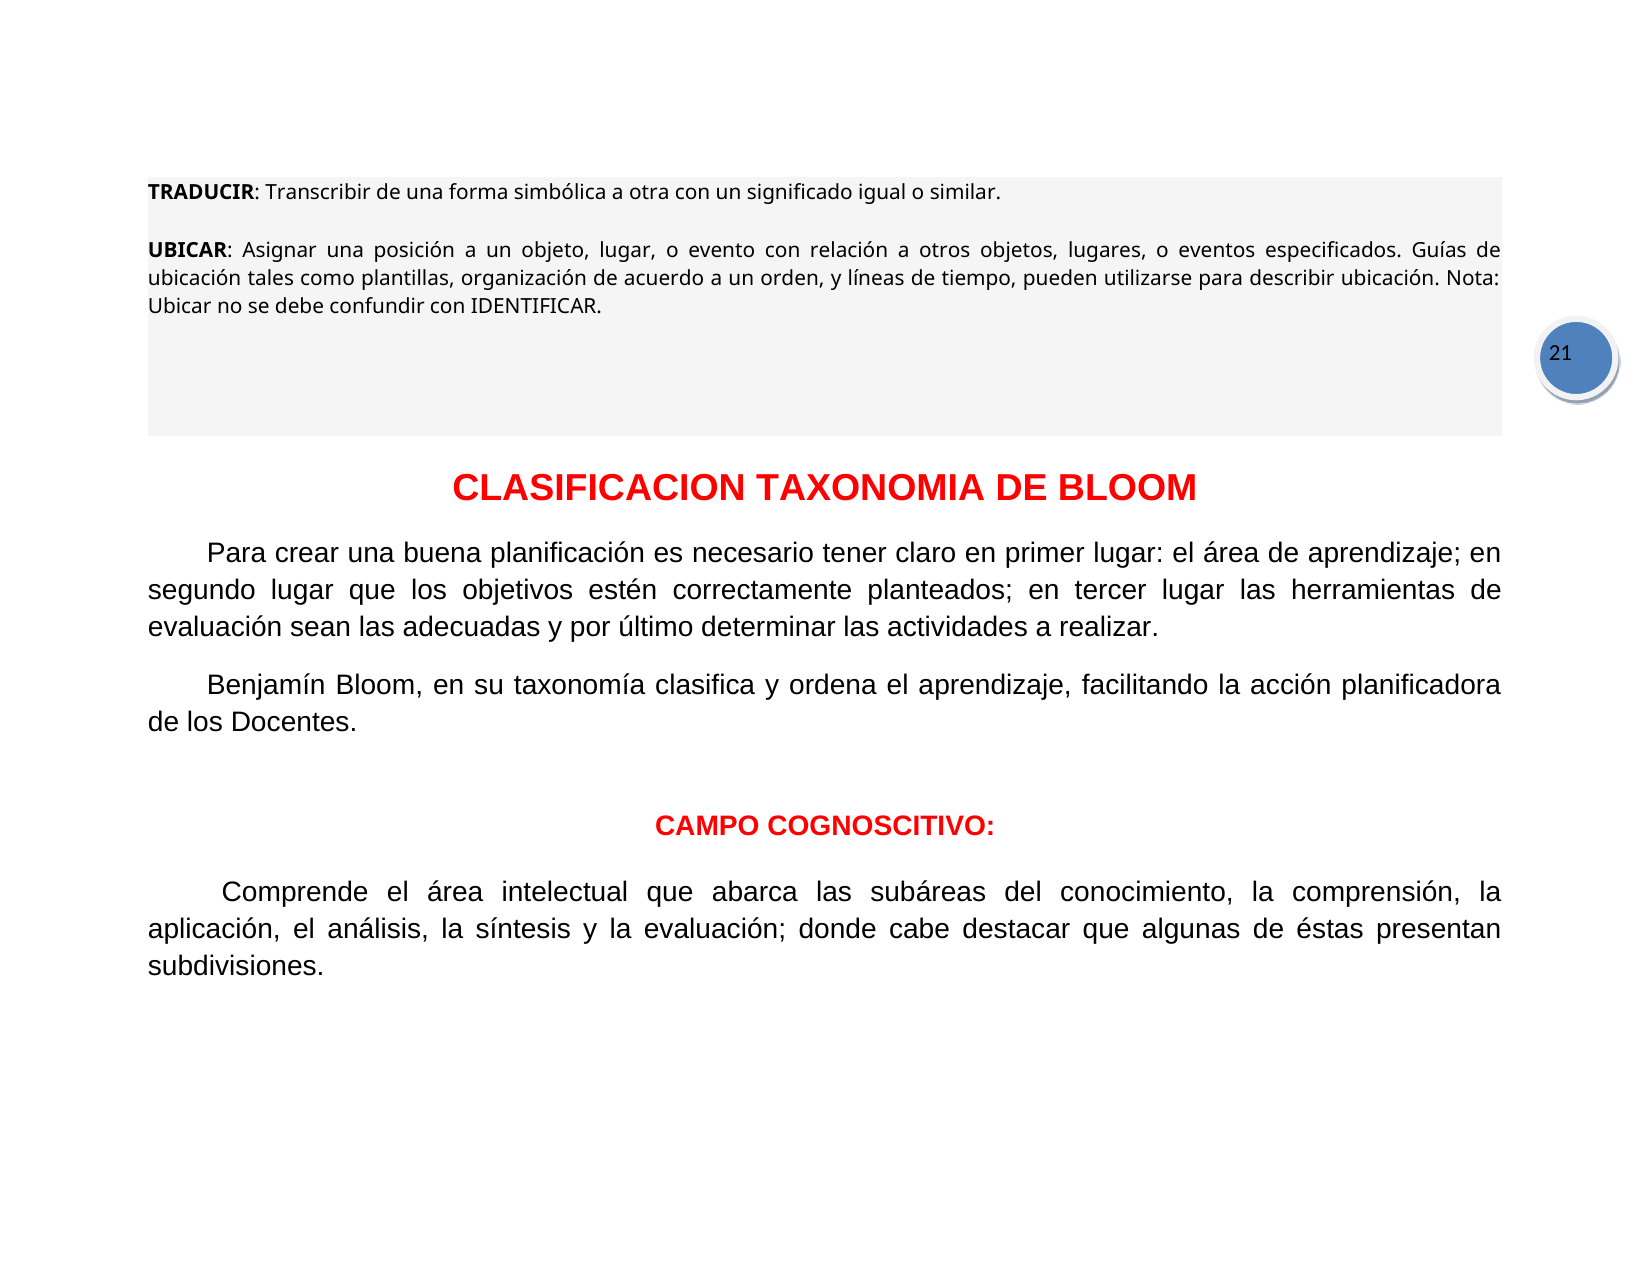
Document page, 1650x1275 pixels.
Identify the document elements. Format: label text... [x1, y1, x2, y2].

text CLASIFICACION TAXONOMIA DE BLOOM [148, 465, 1502, 508]
text Comprende el área intelectual que abarca las subáreas del conocimiento, la comprensión, la aplicación, el análisis, la síntesis y la evaluación; donde cabe destacar que algunas de éstas presentan subdivisiones. [148, 875, 1502, 982]
text Para crear una buena planificación es necesario tener claro en primer lugar: el área de aprendizaje; en segundo lugar que los objetivos estén correctamente planteados; en tercer lugar las herramientas de evaluación sean las adecuadas y por último determinar las actividades a realizar. [148, 536, 1502, 642]
text TRADUCIR: Transcribir de una forma simbólica a otra con un significado igual o similar. [148, 177, 1502, 206]
text UBICAR: Asignar una posición a un objeto, lugar, o evento con relación a otros objetos, lugares, o eventos especificados. Guías de ubicación tales como plantillas, organización de acuerdo a un orden, y líneas de tiempo, pueden utilizarse para describir ubicación. Nota: Ubicar no se debe confundir con IDENTIFICAR. [148, 235, 1502, 320]
text CAMPO COGNOSCITIVO: [148, 771, 1502, 841]
text Benjamín Bloom, en su taxonomía clasifica y ordena el aprendizaje, facilitando la acción planificadora de los Docentes. [148, 668, 1502, 737]
